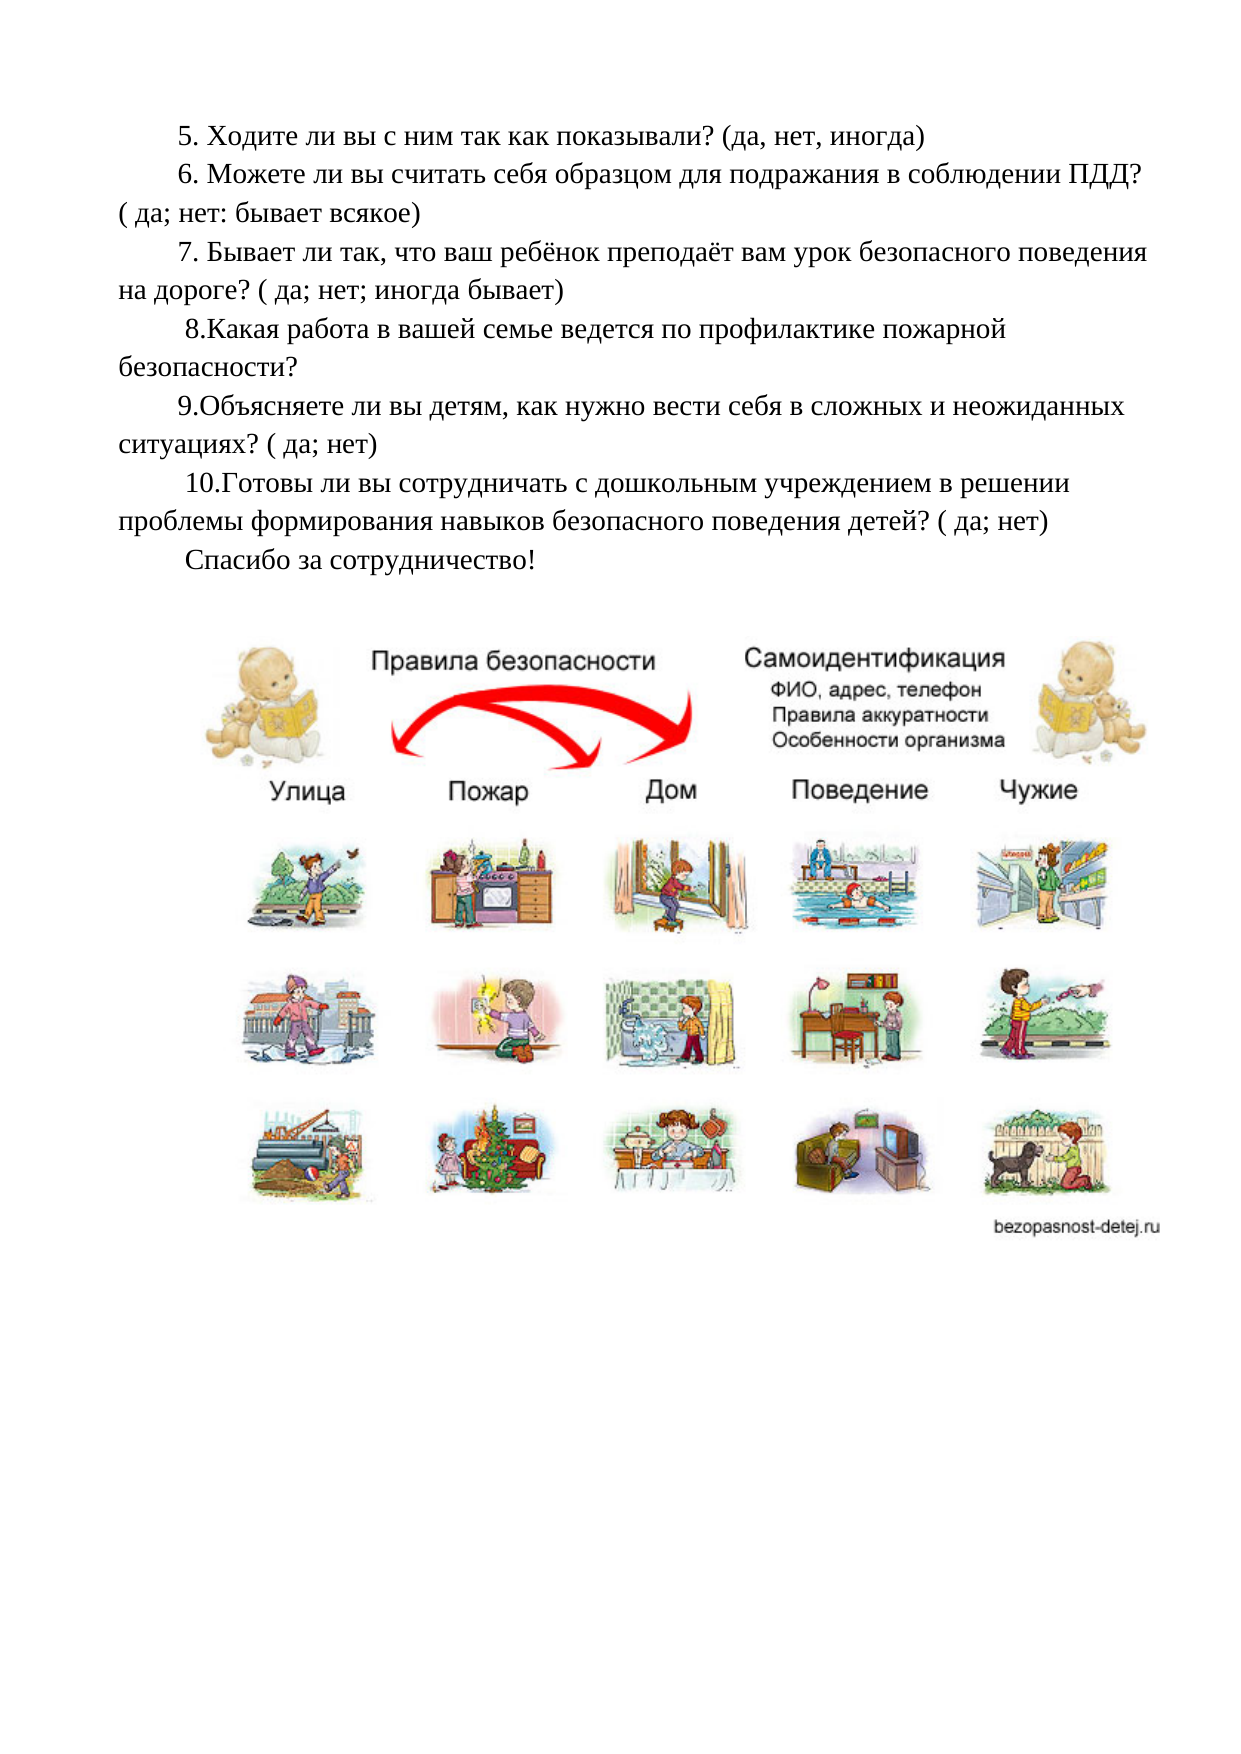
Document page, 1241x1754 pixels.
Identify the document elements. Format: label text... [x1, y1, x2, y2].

text 9.Объясняете ли вы детям, как нужно вести себя в сложных и неожиданных ситуациях? ( да; нет) [118, 388, 1152, 460]
text 10.Готовы ли вы сотрудничать с дошкольным учреждением в решении проблемы формирования навыков безопасного поведения детей? ( да; нет) [118, 465, 1152, 537]
picture [177, 636, 1197, 1276]
text Спасибо за сотрудничество! [118, 542, 1152, 576]
text 8.Какая работа в вашей семье ведется по профилактике пожарной безопасности? [118, 311, 1152, 383]
text 7. Бывает ли так, что ваш ребёнок преподаёт вам урок безопасного поведения на дороге? ( да; нет; иногда бывает) [118, 234, 1152, 306]
text 6. Можете ли вы считать себя образцом для подражания в соблюдении ПДД? ( да; нет: бывает всякое) [118, 157, 1152, 229]
text 5. Ходите ли вы с ним так как показывали? (да, нет, иногда) [118, 118, 1152, 152]
